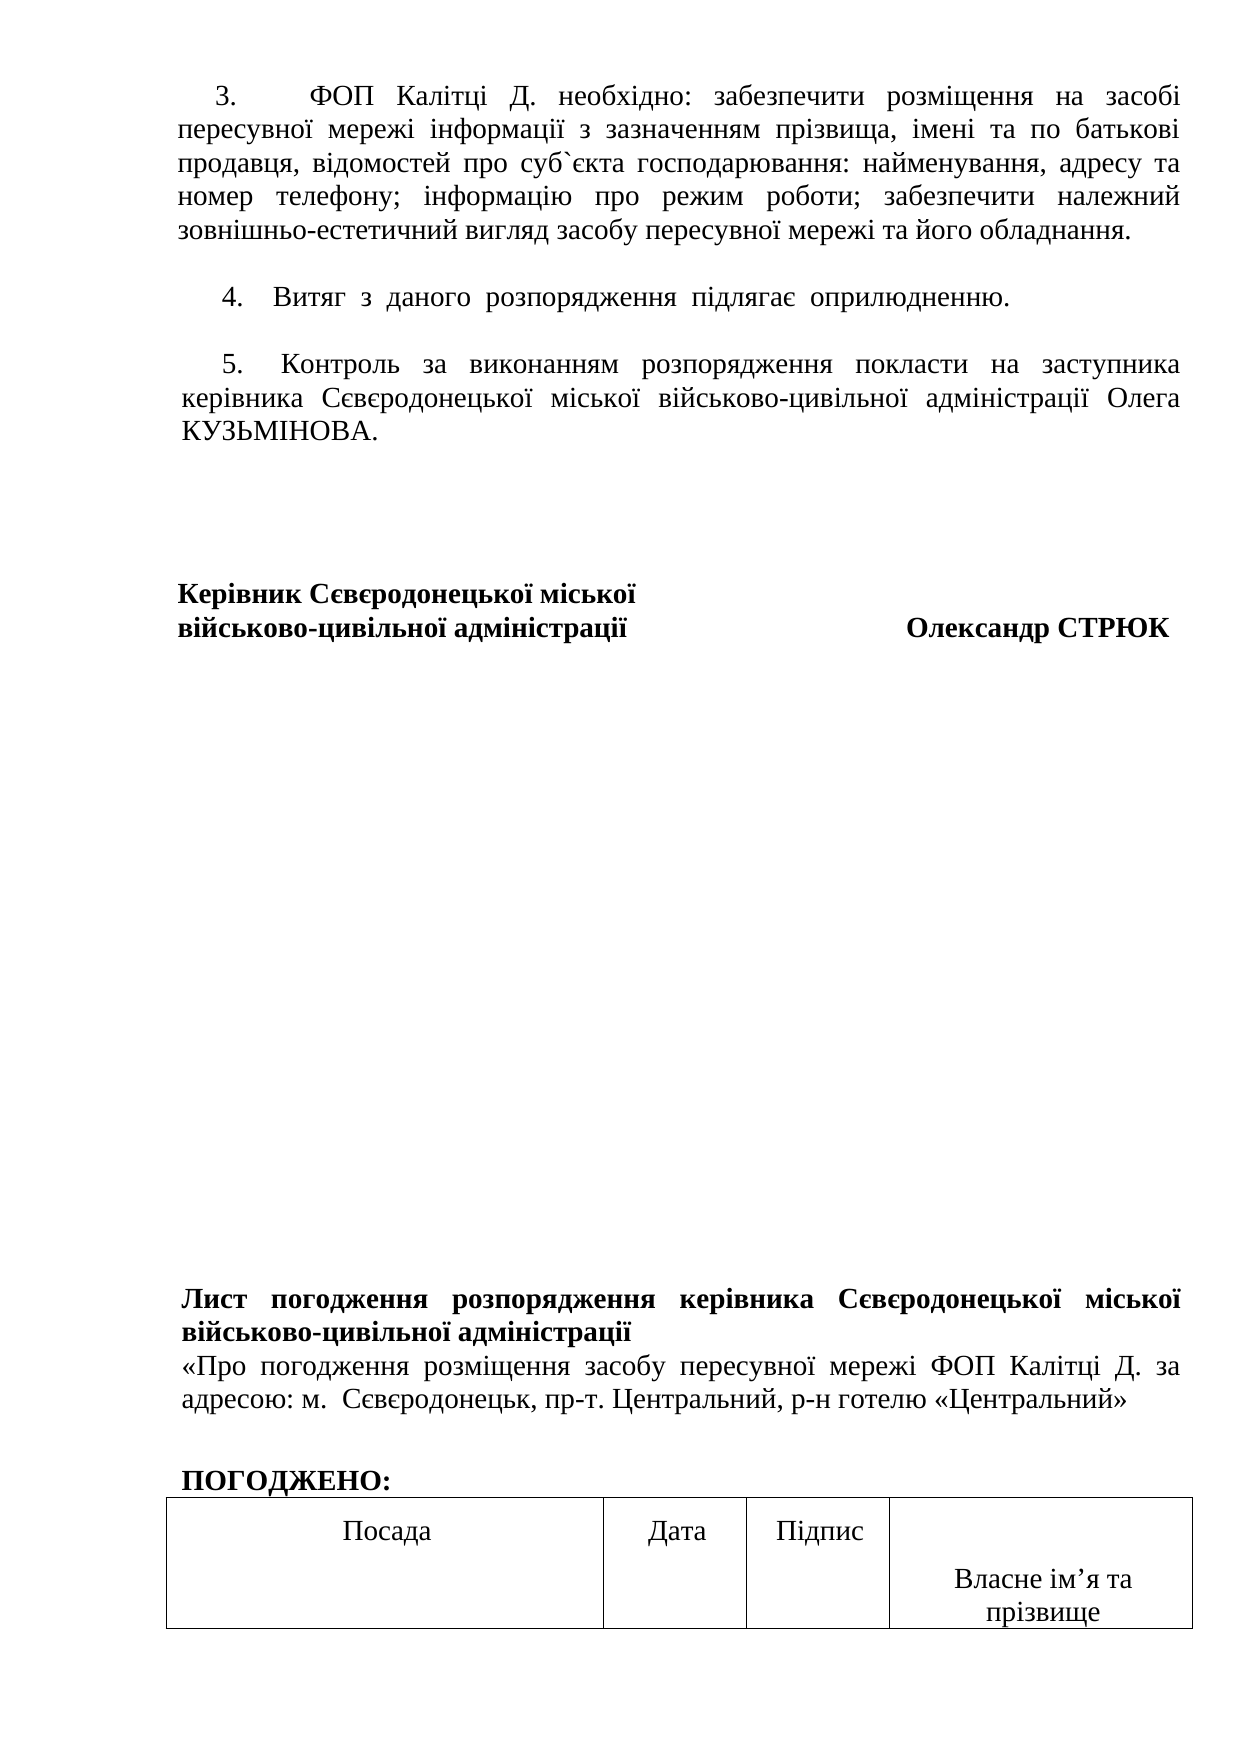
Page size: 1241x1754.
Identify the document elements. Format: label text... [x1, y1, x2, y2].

text 5. Контроль за виконанням розпорядження покласти на заступника керівника Сєвєродонецької міської військово-цивільної адміністрації Олега КУЗЬМІНОВА. [181, 346, 1181, 447]
text 4. Витяг з даного розпорядження підлягає оприлюдненню. [222, 279, 1181, 313]
list ФОП Калітці Д. необхідно: забезпечити розміщення на засобі пересувної мережі інформації з зазначенням прізвища, імені та по батькові продавця, відомостей про суб`єкта господарювання: найменування, адресу та номер телефону; інформацію про режим роботи; забезпечити належний зовнішньо-естетичний вигляд засобу пересувної мережі та його обладнання. [177, 78, 1181, 246]
text військово-цивільної адміністрації Олександр СТРЮК [177, 610, 1181, 644]
table_header Посада [167, 1498, 603, 1628]
text «Про погодження розміщення засобу пересувної мережі ФОП Калітці Д. за адресою: м. Сєвєродонецьк, пр-т. Центральний, р-н готелю «Центральний» [181, 1348, 1181, 1415]
table_header Підпис [747, 1498, 889, 1628]
table_header Дата [604, 1498, 746, 1628]
text Лист погодження розпорядження керівника Сєвєродонецької міської військово-цивільної адміністрації [181, 1281, 1181, 1348]
text ПОГОДЖЕНО: [181, 1463, 1181, 1497]
text Керівник Сєвєродонецької міської [177, 577, 1181, 610]
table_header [890, 1498, 1192, 1628]
